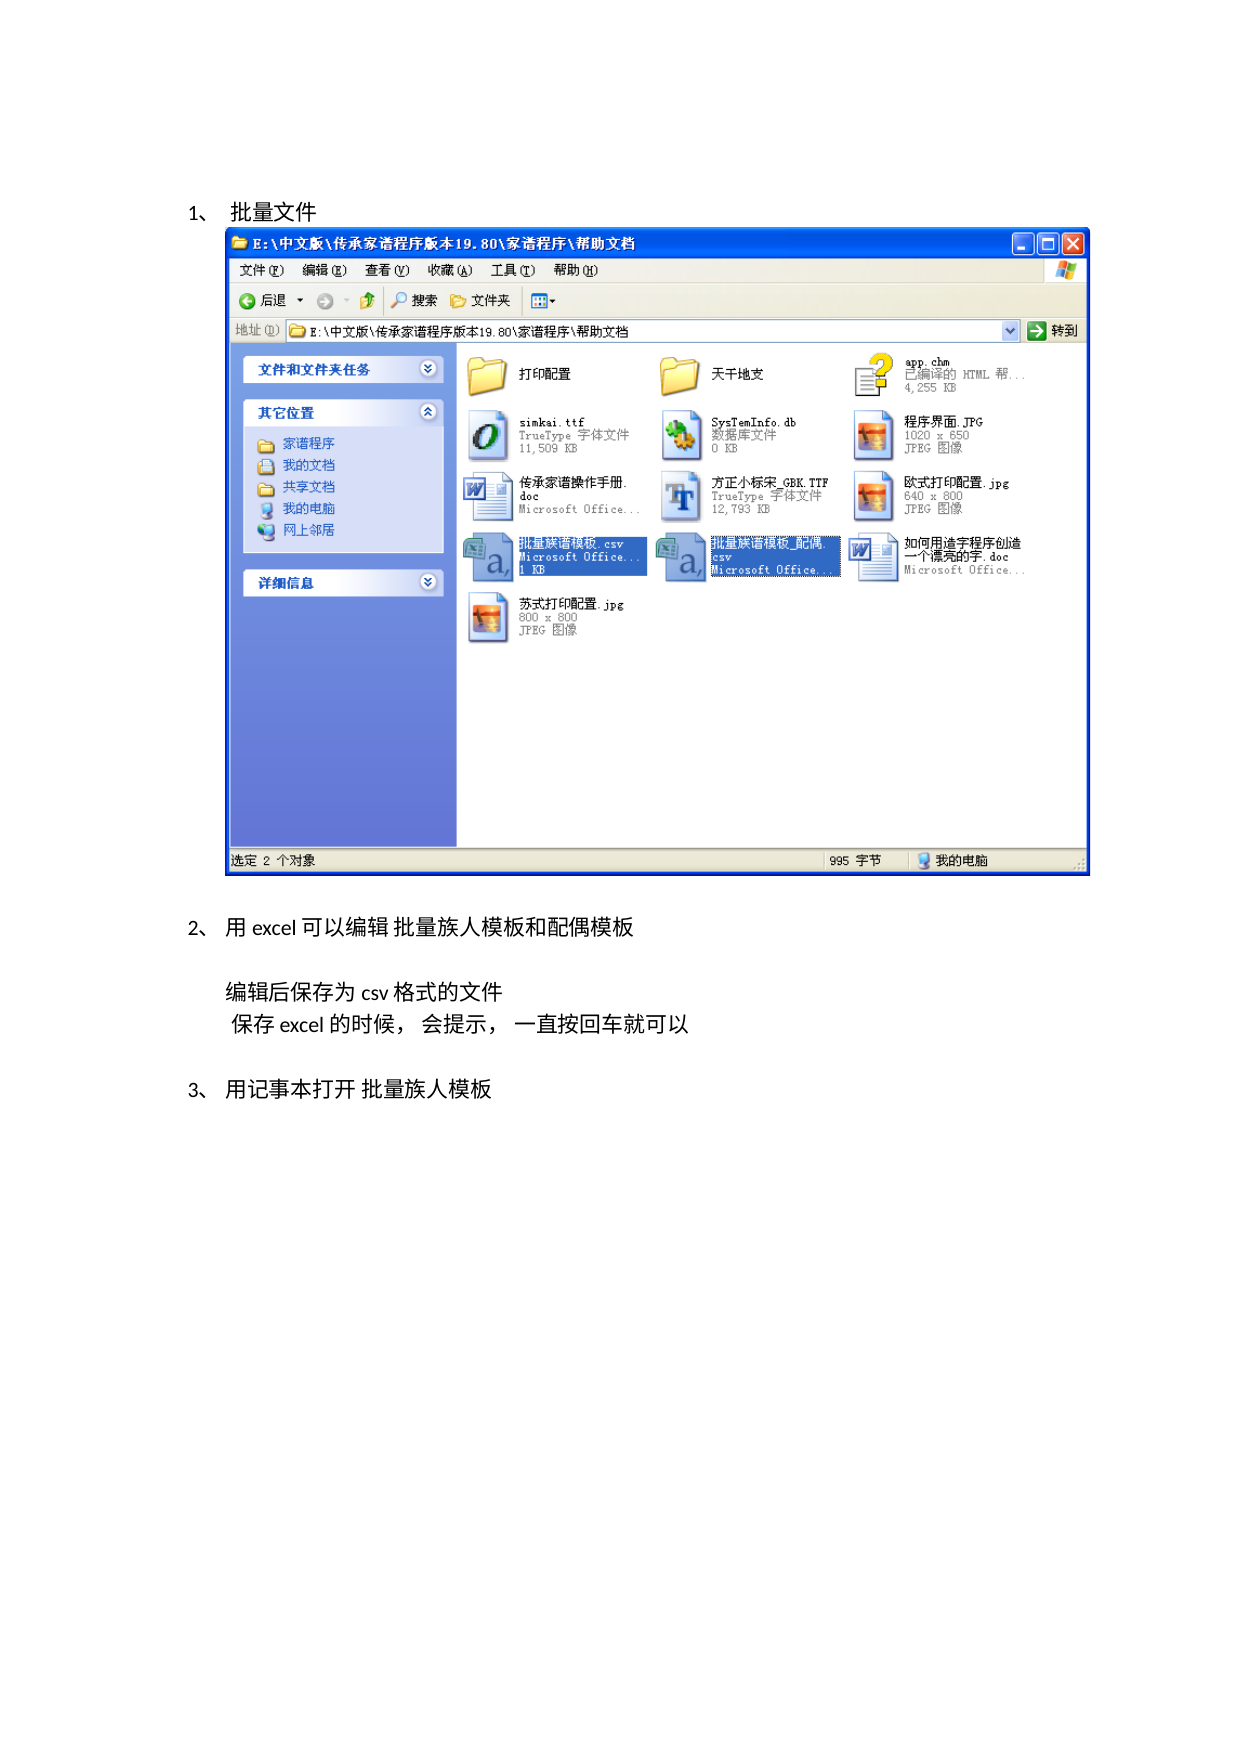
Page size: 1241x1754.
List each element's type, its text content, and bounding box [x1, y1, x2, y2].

list 用 excel 可以编辑 批量族人模板和配偶模板 [187, 909, 1053, 942]
text 保存excel 的时候， 会提示， 一直按回车就可以 [187, 1007, 1053, 1039]
list 用记事本打开 批量族人模板 [187, 1072, 1053, 1104]
picture [225, 227, 1091, 876]
list 批量文件 [187, 194, 1053, 227]
list 编辑后保存为 csv 格式的文件 [225, 974, 1053, 1007]
